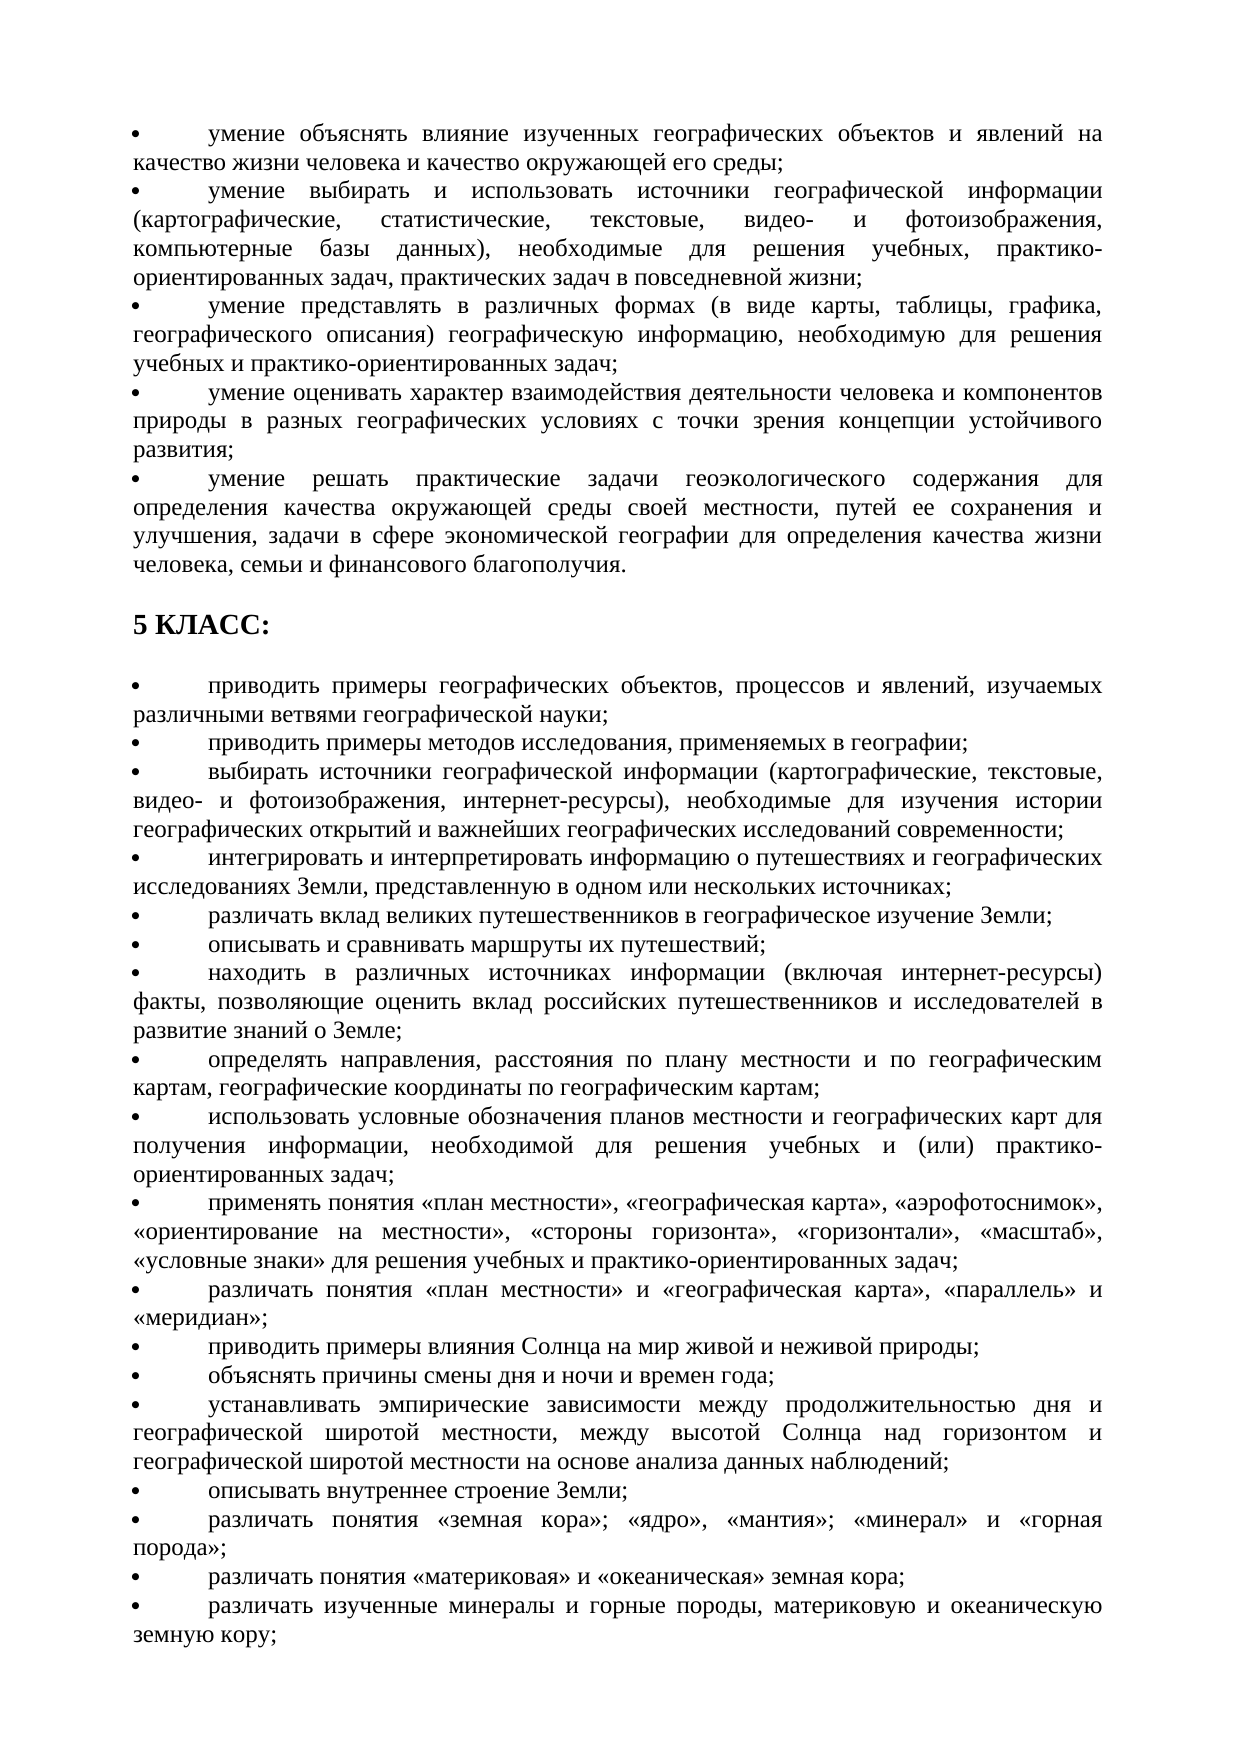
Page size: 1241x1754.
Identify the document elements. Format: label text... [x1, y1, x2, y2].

list освоение и применение системы знаний об основных географических закономерностях, определяющих развитие человеческого общества с древности до наших дней в социальной, экономической, политической, научной и культурной сферах; [132, 118, 1103, 204]
list различать вклад великих путешественников в географическое изучение Земли; [132, 1360, 1103, 1389]
list описывать и сравнивать маршруты их путешествий; [132, 1389, 1103, 1418]
list умение объяснять влияние изученных географических объектов и явлений на качество жизни человека и качество окружающей его среды; [132, 549, 1103, 607]
list умение устанавливать взаимосвязи между изученными природными, социальными и экономическими явлениями и процессами, реально наблюдаемыми географическими явлениями и процессами; [132, 377, 1103, 463]
list умение классифицировать географические объекты и явления на основе их известных характерных свойств; [132, 319, 1103, 377]
list приводить примеры географических объектов, процессов и явлений, изучаемых различными ветвями географической науки; [132, 1130, 1103, 1188]
list умение решать практические задачи геоэкологического содержания для определения качества окружающей среды своей местности, путей ее сохранения и улучшения, задачи в сфере экономической географии для определения качества жизни человека, семьи и финансового благополучия. [132, 923, 1103, 1038]
list умение сравнивать изученные географические объекты, явления и процессы на основе выделения их существенных признаков; [132, 262, 1103, 319]
list находить в различных источниках информации (включая интернет-ресурсы) факты, позволяющие оценить вклад российских путешественников и исследователей в развитие знаний о Земле; [132, 1418, 1103, 1504]
list умение использовать географические знания для описания существенных признаков разнообразных явлений и процессов в повседневной жизни, положения и взаиморасположения объектов и явлений в пространстве; [132, 463, 1103, 549]
list интегрировать и интерпретировать информацию о путешествиях и географических исследованиях Земли, представленную в одном или нескольких источниках; [132, 1303, 1103, 1360]
list умение оценивать характер взаимодействия деятельности человека и компонентов природы в разных географических условиях с точки зрения концепции устойчивого развития; [132, 808, 1103, 894]
list использовать условные обозначения планов местности и географических карт для получения информации, необходимой для решения учебных и (или) практико-ориентированных задач; [132, 1562, 1103, 1648]
list приводить примеры методов исследования, применяемых в географии; [132, 1188, 1103, 1217]
text 5 КЛАСС: [133, 1068, 1122, 1101]
list овладение базовыми географическими понятиями и знаниями географической терминологии и их использование для решения учебных и практических задач; [132, 204, 1103, 262]
list умение выбирать и использовать источники географической информации (картографические, статистические, текстовые, видео- и фотоизображения, компьютерные базы данных), необходимые для решения учебных, практико-ориентированных задач, практических задач в повседневной жизни; [132, 607, 1103, 722]
list выбирать источники географической информации (картографические, текстовые, видео- и фотоизображения, интернет-ресурсы), необходимые для изучения истории географических открытий и важнейших географических исследований современности; [132, 1217, 1103, 1303]
list определять направления, расстояния по плану местности и по географическим картам, географические координаты по географическим картам; [132, 1504, 1103, 1562]
list умение представлять в различных формах (в виде карты, таблицы, графика, географического описания) географическую информацию, необходимую для решения учебных и практико-ориентированных задач; [132, 722, 1103, 808]
